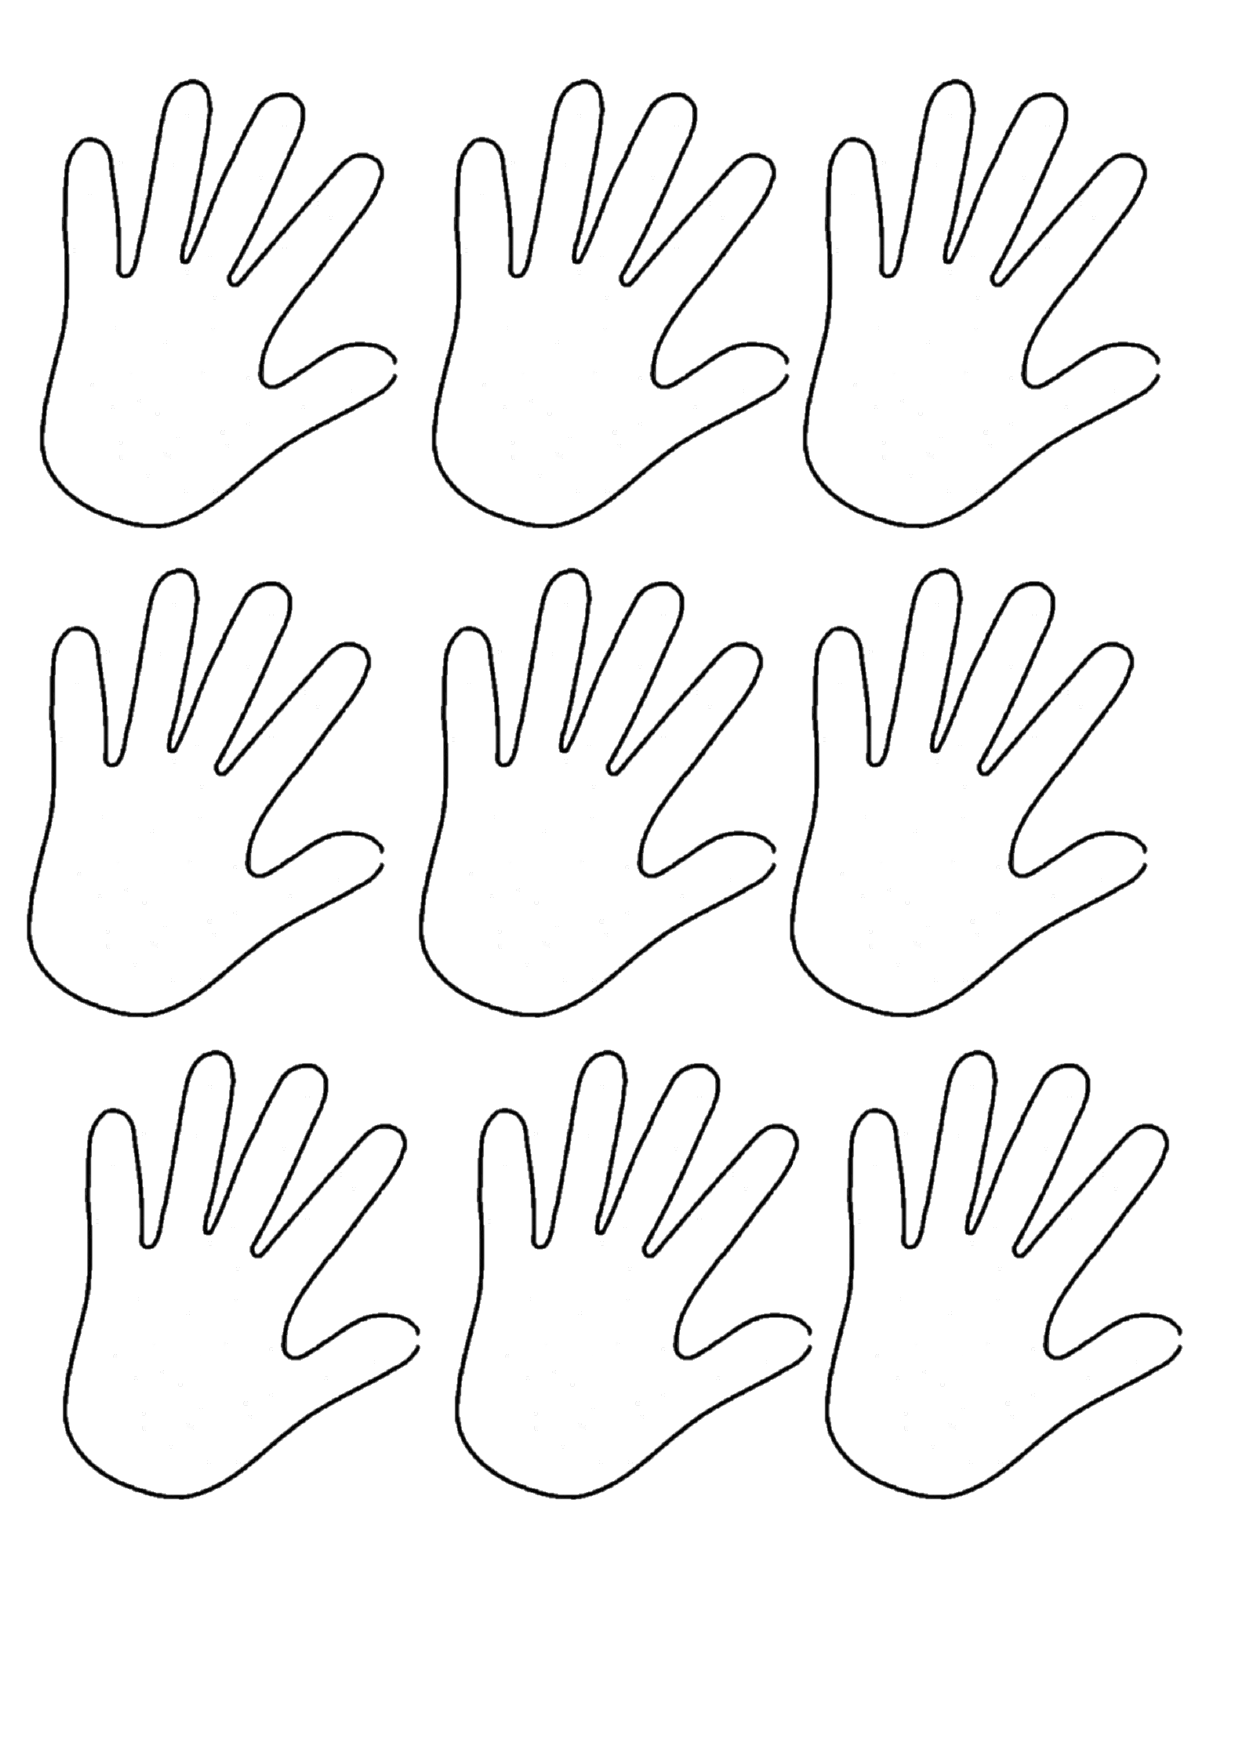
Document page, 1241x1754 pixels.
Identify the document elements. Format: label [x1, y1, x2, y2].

picture [424, 75, 1166, 531]
picture [55, 1046, 425, 1502]
picture [32, 75, 403, 531]
picture [447, 1046, 1188, 1502]
picture [411, 564, 1153, 1020]
picture [19, 564, 390, 1020]
